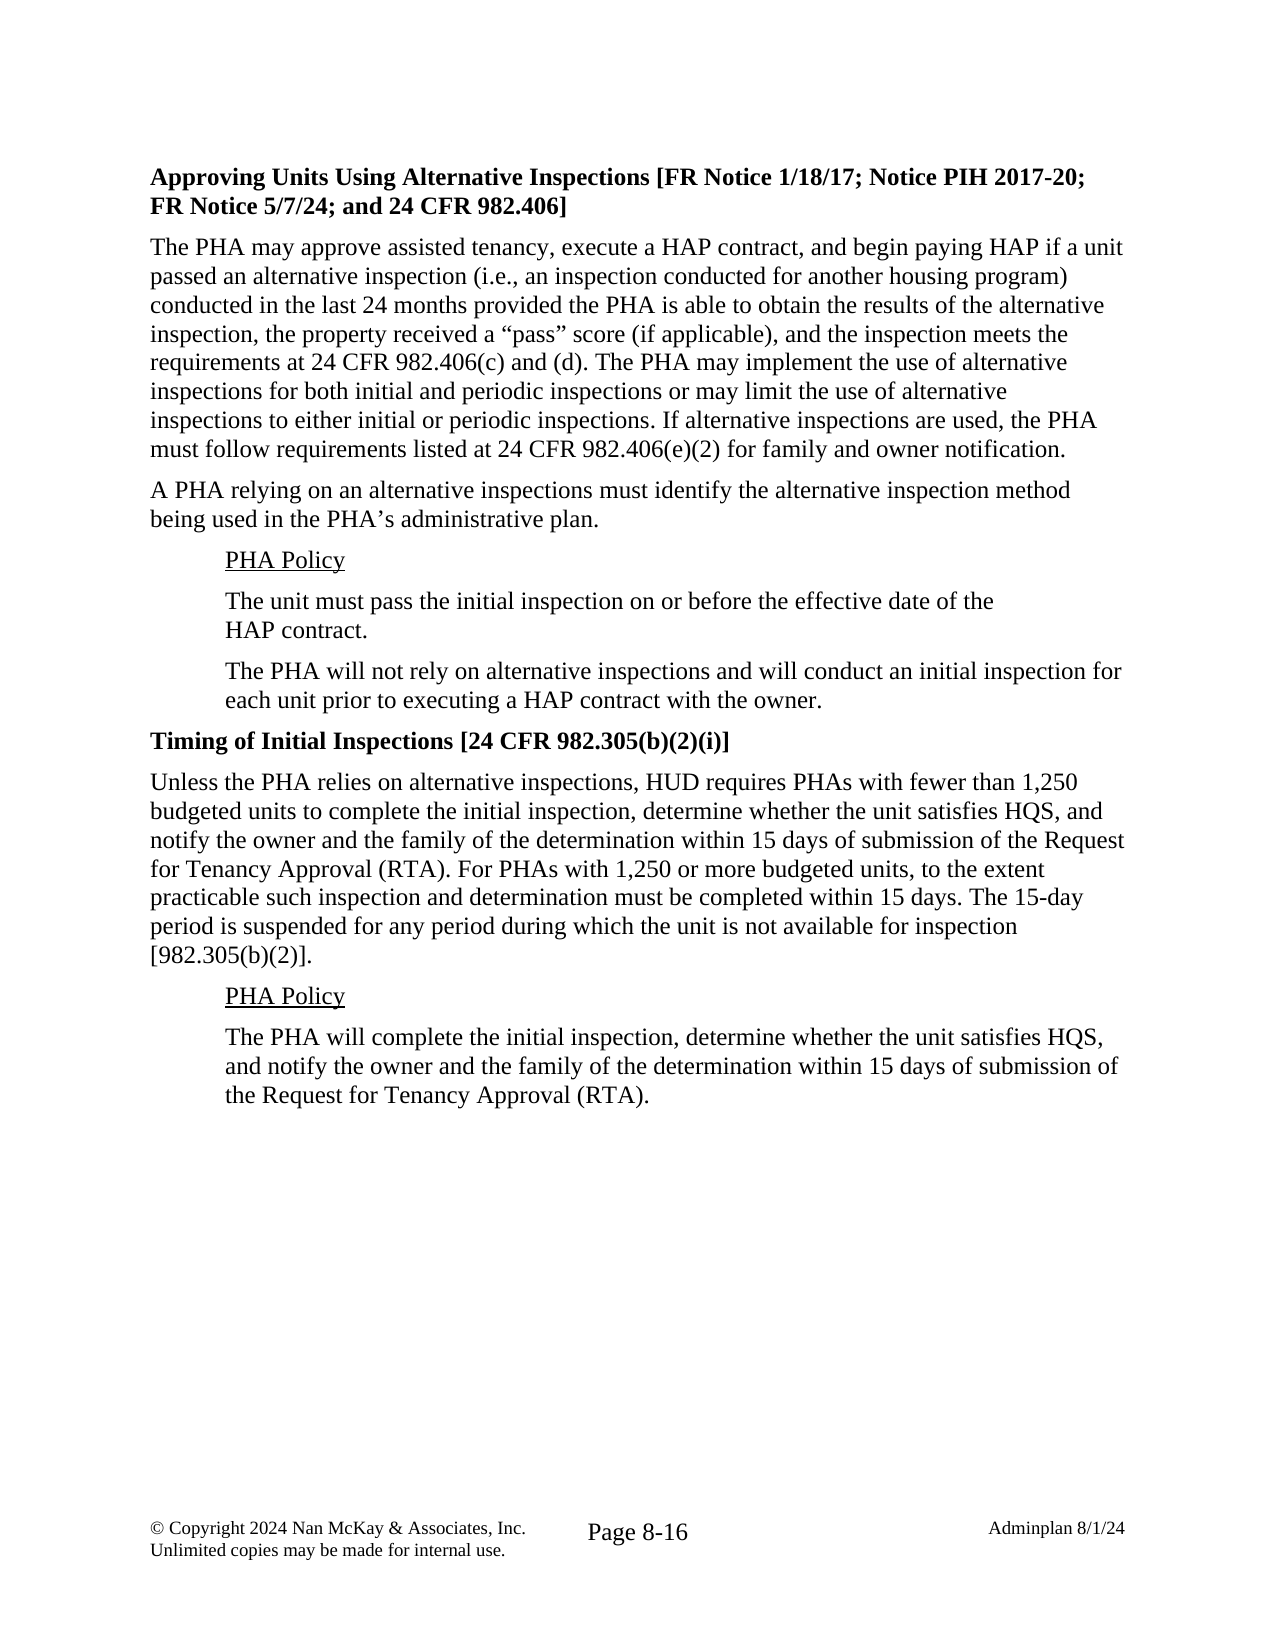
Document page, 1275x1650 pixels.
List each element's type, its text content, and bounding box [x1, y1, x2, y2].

text Approving Units Using Alternative Inspections [FR Notice 1/18/17; Notice PIH 2017-20; FR Notice 5/7/24; and 24 CFR 982.406] [150, 162, 1125, 220]
text The PHA will complete the initial inspection, determine whether the unit satisfies HQS, and notify the owner and the family of the determination within 15 days of submission of the Request for Tenancy Approval (RTA). [225, 1022, 1125, 1109]
text PHA Policy [150, 981, 1125, 1010]
text A PHA relying on an alternative inspections must identify the alternative inspection method being used in the PHA’s administrative plan. [150, 475, 1125, 532]
text The PHA may approve assisted tenancy, execute a HAP contract, and begin paying HAP if a unit passed an alternative inspection (i.e., an inspection conducted for another housing program) conducted in the last 24 months provided the PHA is able to obtain the results of the alternative inspection, the property received a “pass” score (if applicable), and the inspection meets the requirements at 24 CFR 982.406(c) and (d). The PHA may implement the use of alternative inspections for both initial and periodic inspections or may limit the use of alternative inspections to either initial or periodic inspections. If alternative inspections are used, the PHA must follow requirements listed at 24 CFR 982.406(e)(2) for family and owner notification. [150, 232, 1125, 462]
text The unit must pass the initial inspection on or before the effective date of the HAP contract. [225, 586, 1125, 644]
text The PHA will not rely on alternative inspections and will conduct an initial inspection for each unit prior to executing a HAP contract with the owner. [225, 656, 1125, 714]
text Timing of Initial Inspections [24 CFR 982.305(b)(2)(i)] [150, 726, 1125, 755]
text Unless the PHA relies on alternative inspections, HUD requires PHAs with fewer than 1,250 budgeted units to complete the initial inspection, determine whether the unit satisfies HQS, and notify the owner and the family of the determination within 15 days of submission of the Request for Tenancy Approval (RTA). For PHAs with 1,250 or more budgeted units, to the extent practicable such inspection and determination must be completed within 15 days. The 15-day period is suspended for any period during which the unit is not available for inspection [982.305(b)(2)]. [150, 767, 1125, 969]
text PHA Policy [150, 545, 1125, 574]
